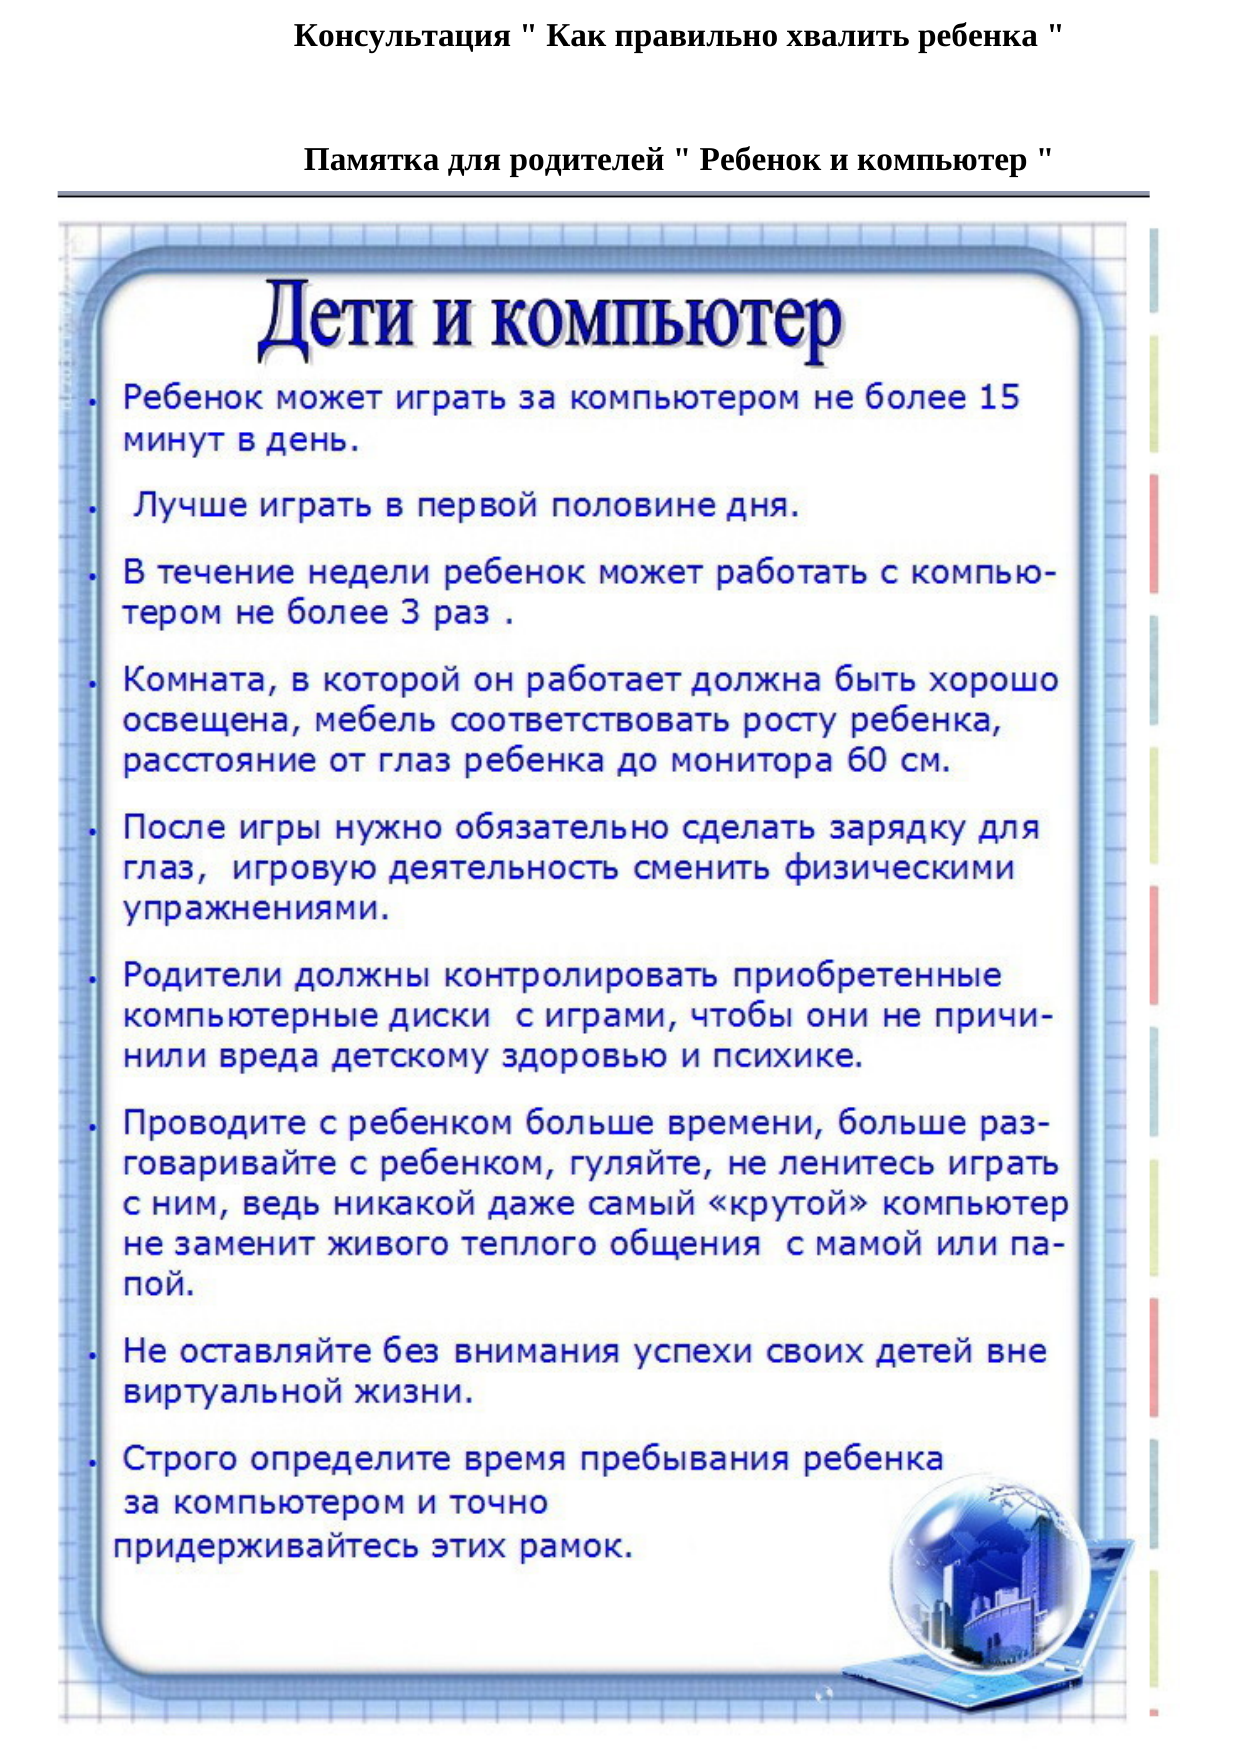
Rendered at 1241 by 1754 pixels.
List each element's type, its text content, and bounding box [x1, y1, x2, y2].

text Консультация " Как правильно хвалить ребенка " [177, 15, 1181, 53]
picture [56, 191, 1180, 1748]
text Памятка для родителей " Ребенок и компьютер " [177, 139, 1181, 177]
